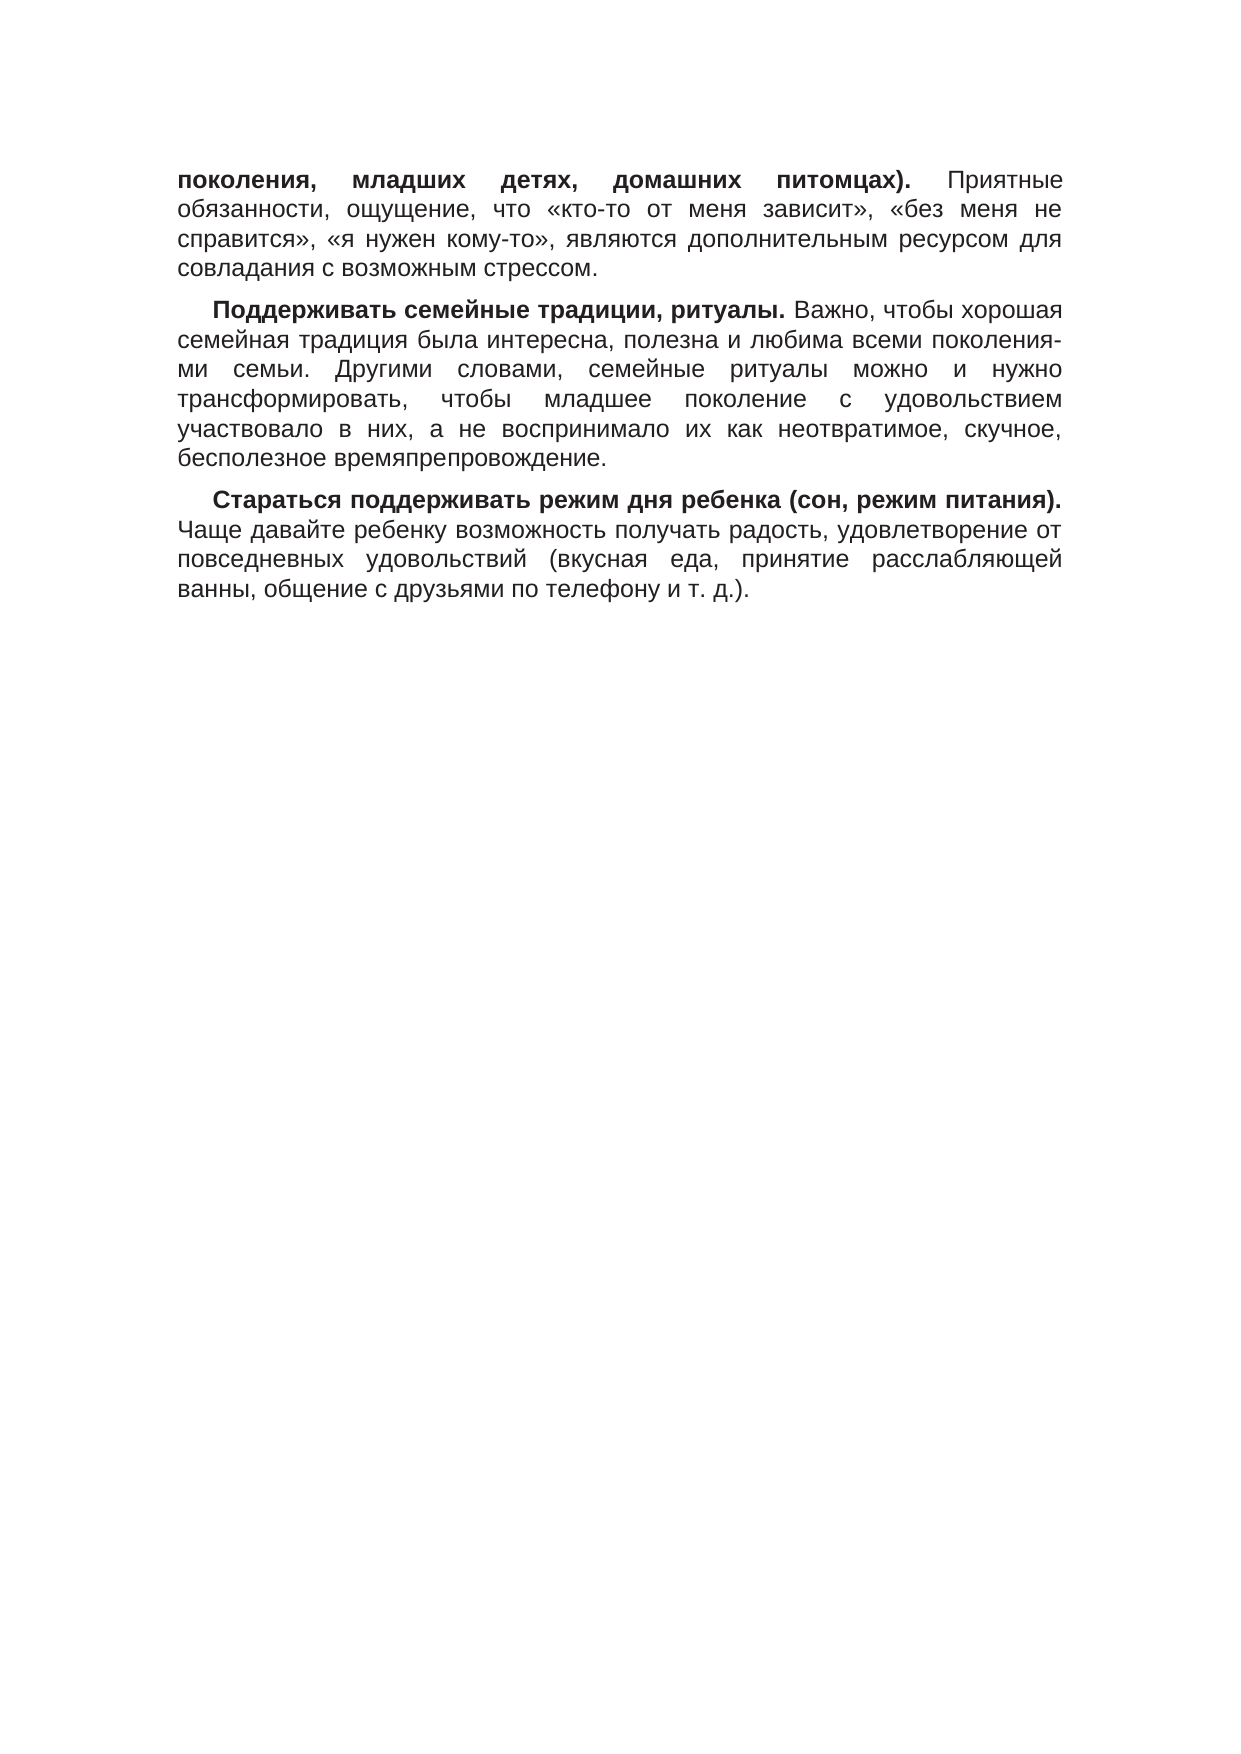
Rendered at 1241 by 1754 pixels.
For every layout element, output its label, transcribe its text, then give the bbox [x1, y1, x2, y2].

text Стараться поддерживать режим дня ребенка (сон, режим питания). Чаще давайте ребенку возможность получать радость, удовлетворение от повседневных удовольствий (вкусная еда, принятие расслабляющей ванны, общение с друзьями по телефону и т. д.). [177, 485, 1063, 603]
text Поддерживать семейные традиции, ритуалы. Важно, чтобы хорошая семейная традиция была интересна, полезна и любима всеми поколения- ми семьи. Другими словами, семейные ритуалы можно и нужно трансформировать, чтобы младшее поколение с удовольствием участвовало в них, а не воспринимало их как неотвратимое, скучное, бесполезное времяпрепровождение. [177, 295, 1063, 472]
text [177, 164, 1063, 282]
